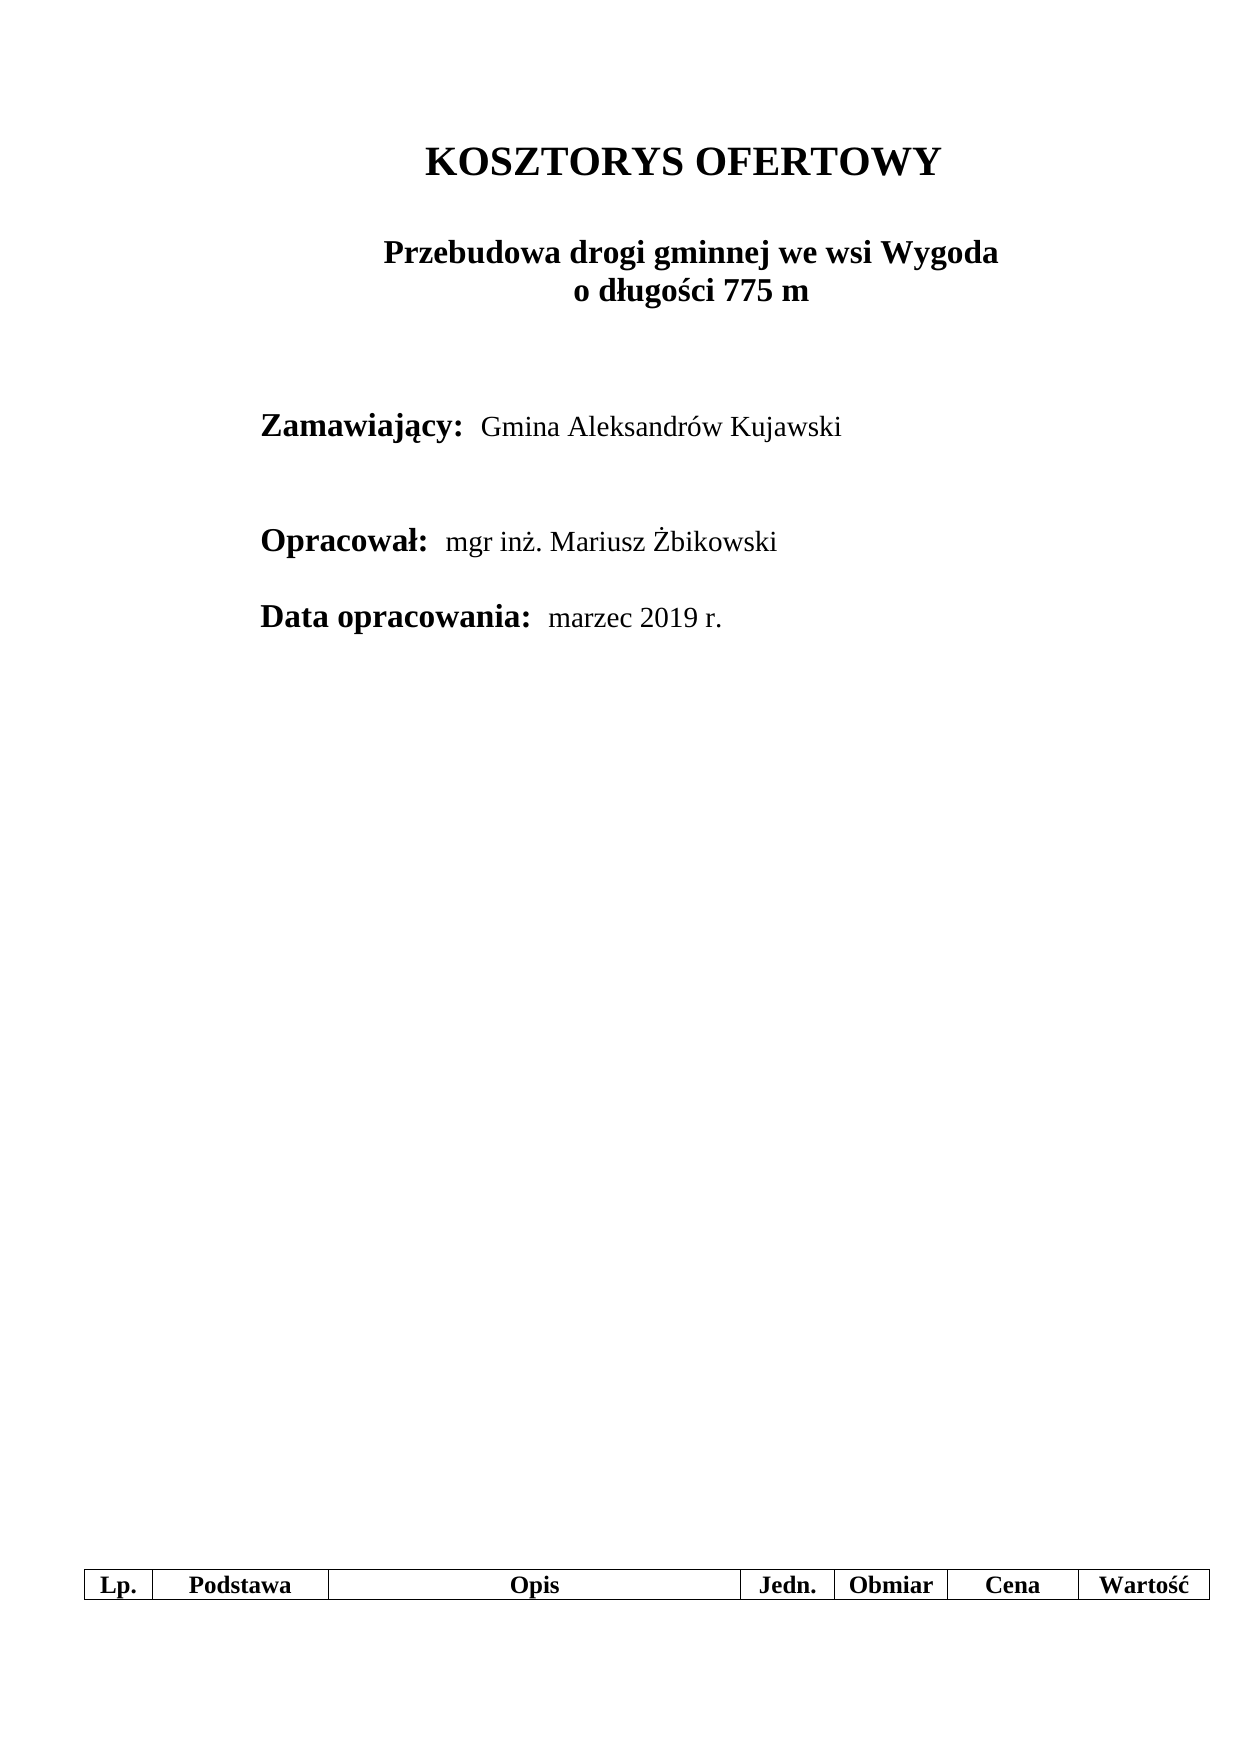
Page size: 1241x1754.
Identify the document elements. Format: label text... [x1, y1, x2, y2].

table_header Cena jedn. [948, 1570, 1078, 1599]
table_header Obmiar [835, 1570, 947, 1599]
text Zamawiający: Gmina Aleksandrów Kujawski [148, 405, 1219, 443]
text Przebudowa drogi gminnej we wsi Wygoda [148, 232, 1219, 271]
table_header Jedn. obm. [741, 1570, 834, 1599]
table_header Lp. [85, 1570, 152, 1599]
text Opracował: mgr inż. Mariusz Żbikowski [148, 520, 1219, 558]
text KOSZTORYS OFERTOWY [148, 137, 1219, 184]
text Data opracowania: marzec 2019 r. [148, 597, 1219, 635]
table_header Podstawa [153, 1570, 328, 1599]
text o długości 775 m [148, 271, 1219, 309]
table_header Opis [329, 1570, 740, 1599]
table_header Wartość [1079, 1570, 1209, 1599]
